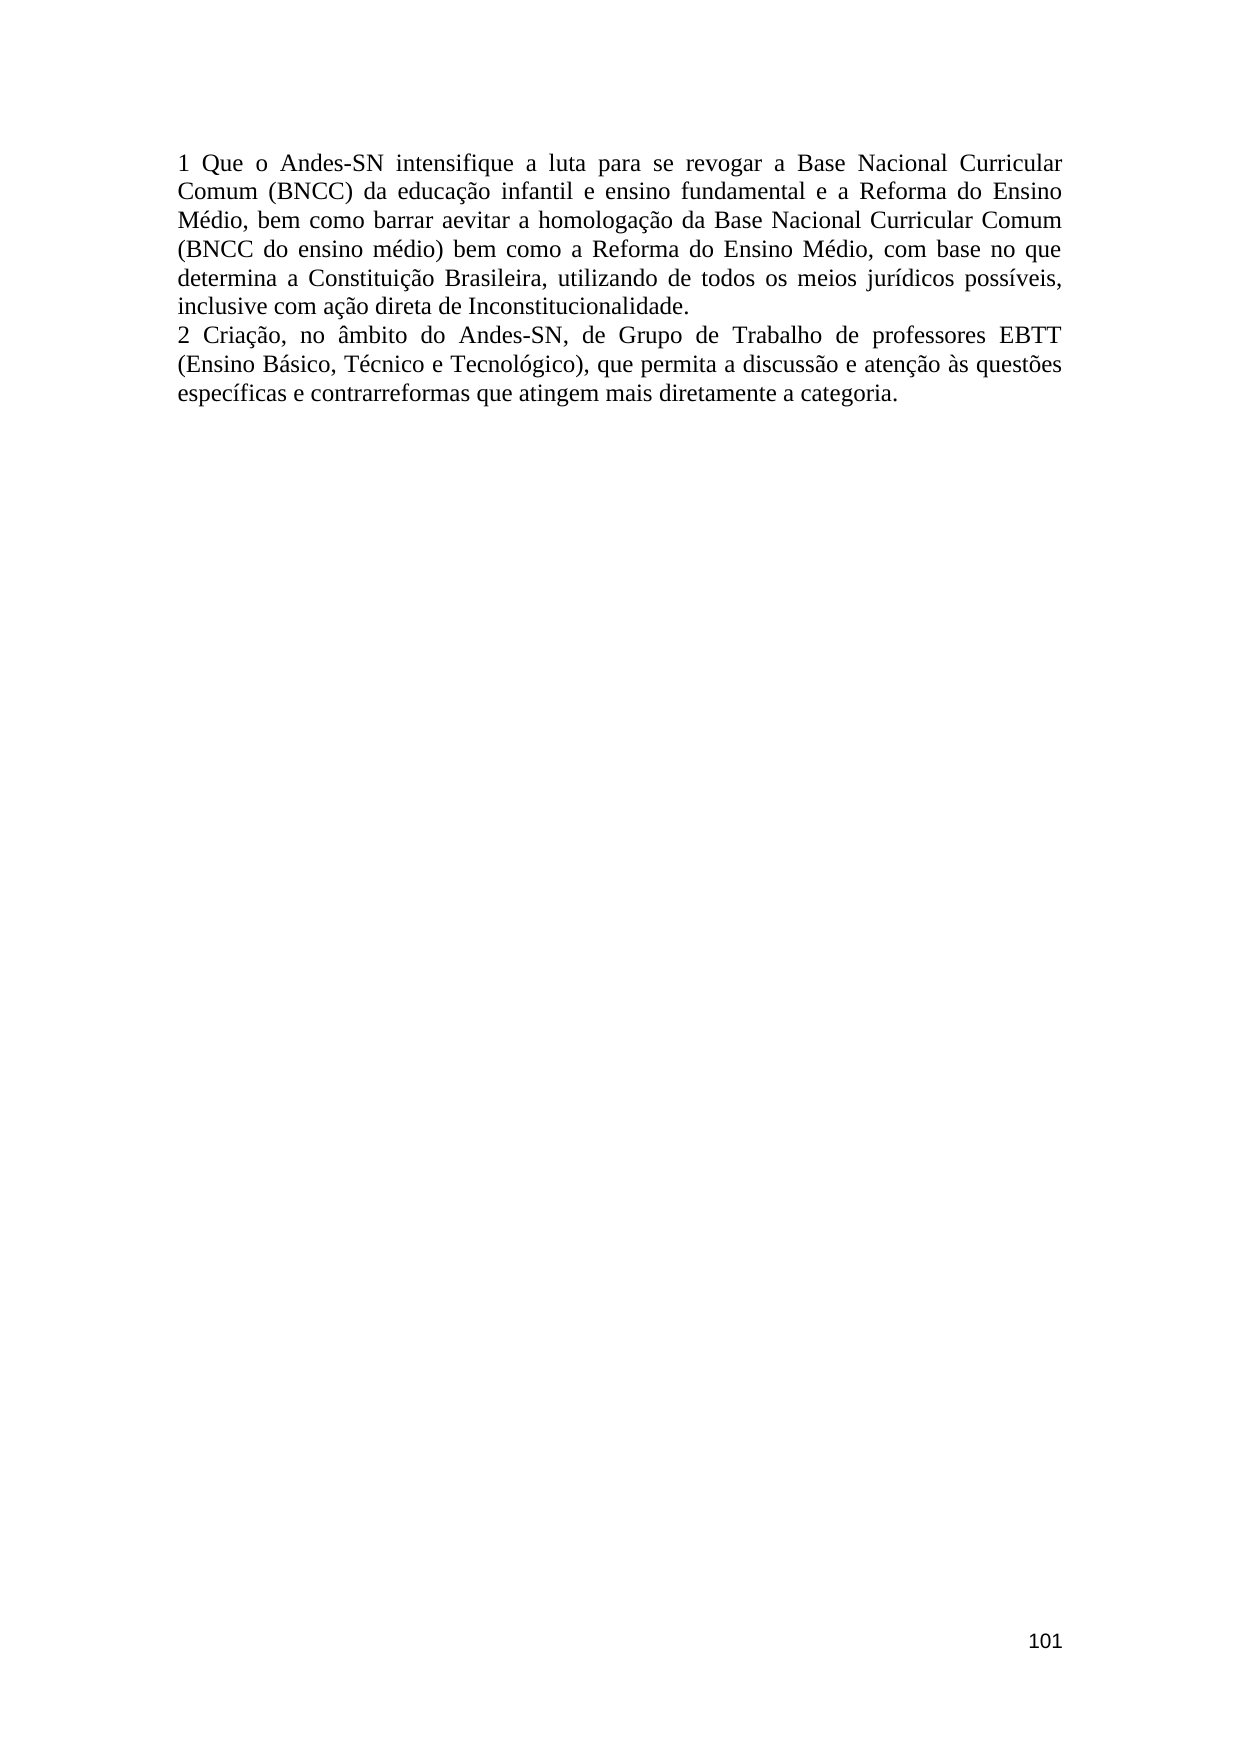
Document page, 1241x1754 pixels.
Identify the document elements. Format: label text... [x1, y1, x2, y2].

text 1 Que o Andes-SN intensifique a luta para se revogar a Base Nacional Curricular Comum (BNCC) da educação infantil e ensino fundamental e a Reforma do Ensino Médio, bem como barrar aevitar a homologação da Base Nacional Curricular Comum (BNCC do ensino médio) bem como a Reforma do Ensino Médio, com base no que determina a Constituição Brasileira, utilizando de todos os meios jurídicos possíveis, inclusive com ação direta de Inconstitucionalidade. [177, 148, 1063, 320]
text 2 Criação, no âmbito do Andes-SN, de Grupo de Trabalho de professores EBTT (Ensino Básico, Técnico e Tecnológico), que permita a discussão e atenção às questões específicas e contrarreformas que atingem mais diretamente a categoria. [177, 320, 1063, 406]
